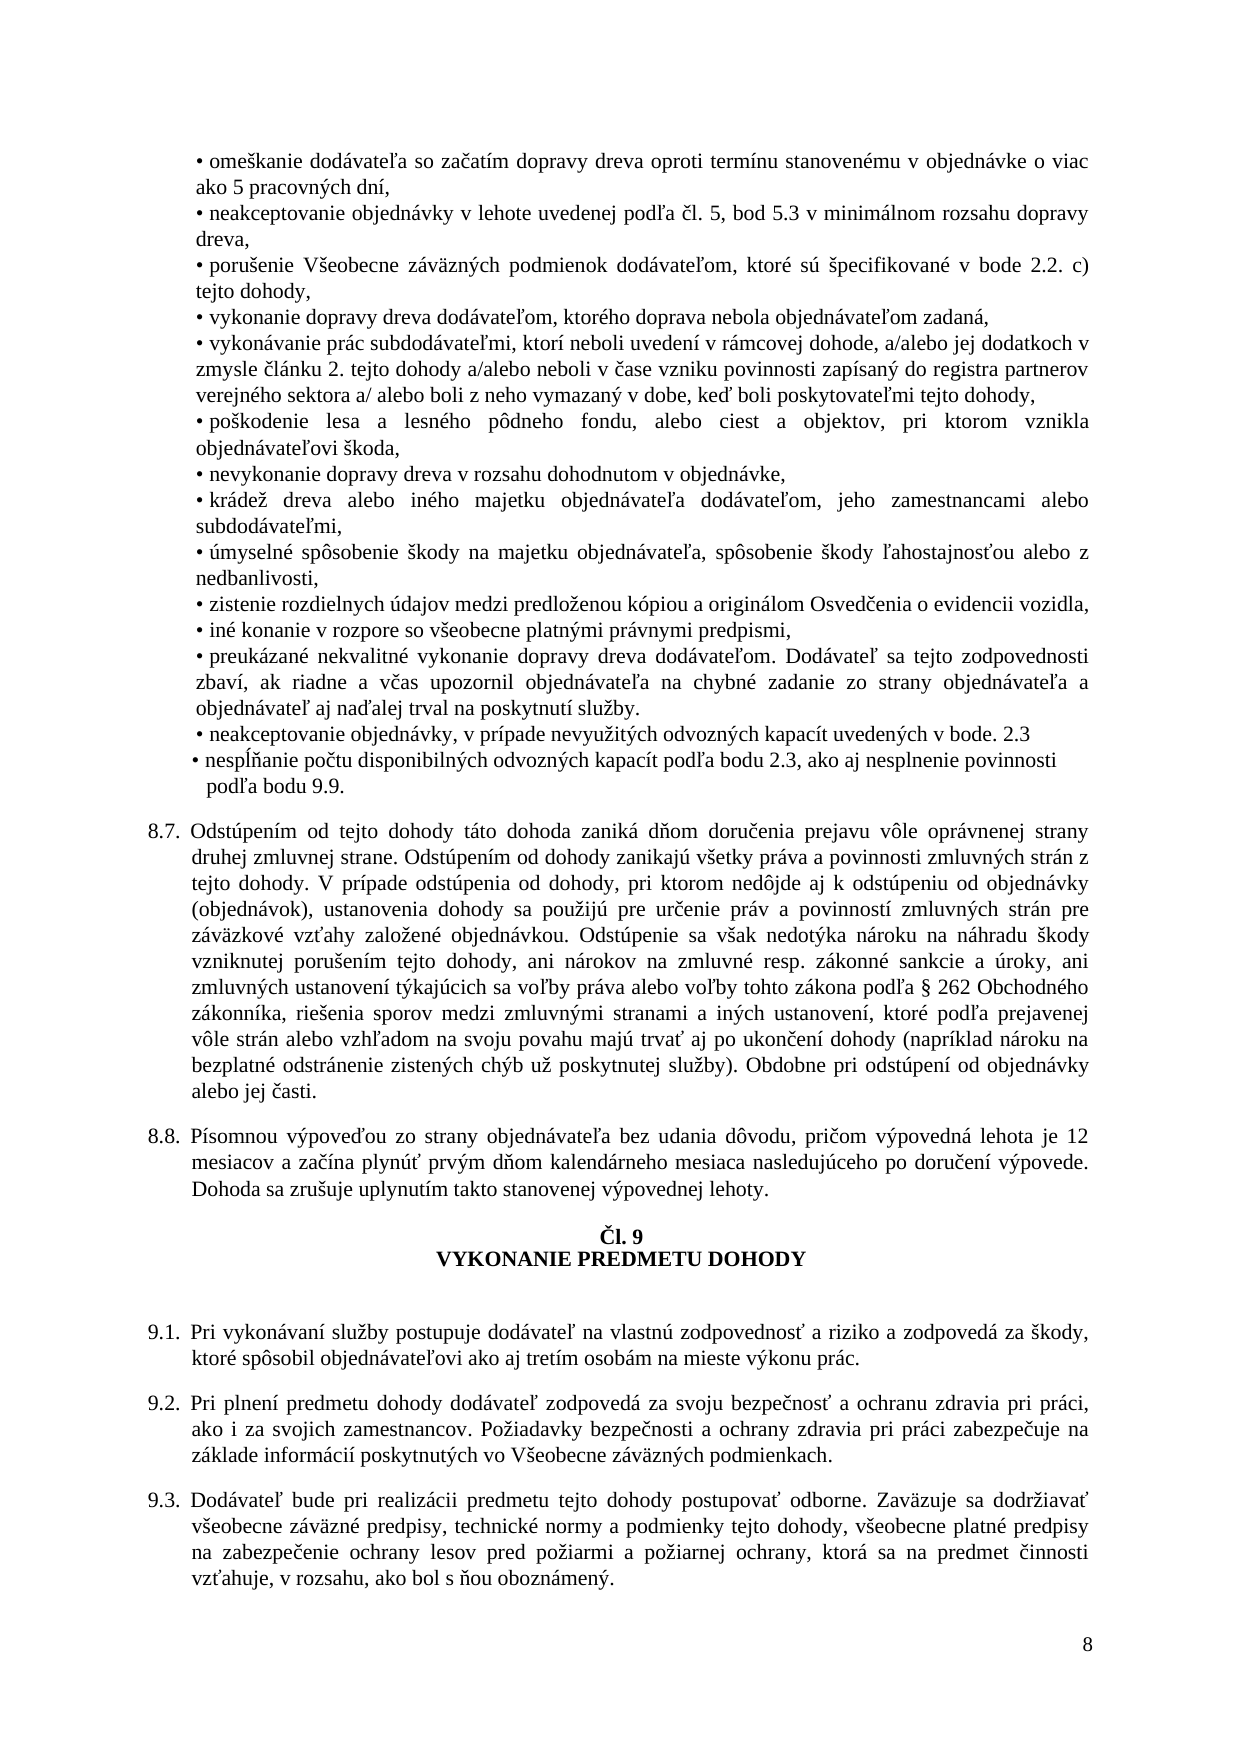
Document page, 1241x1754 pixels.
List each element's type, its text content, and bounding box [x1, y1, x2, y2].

list vykonanie dopravy dreva dodávateľom, ktorého doprava nebola objednávateľom zadaná, [196, 304, 1093, 330]
list Dodávateľ bude pri realizácii predmetu tejto dohody postupovať odborne. Zaväzuje sa dodržiavať všeobecne záväzné predpisy, technické normy a podmienky tejto dohody, všeobecne platné predpisy na zabezpečenie ochrany lesov pred požiarmi a požiarnej ochrany, ktorá sa na predmet činnosti vzťahuje, v rozsahu, ako bol s ňou oboznámený. [148, 1487, 1091, 1591]
list úmyselné spôsobenie škody na majetku objednávateľa, spôsobenie škody ľahostajnosťou alebo z nedbanlivosti, [196, 538, 1091, 590]
list Písomnou výpoveďou zo strany objednávateľa bez udania dôvodu, pričom výpovedná lehota je 12 mesiacov a začína plynúť prvým dňom kalendárneho mesiaca nasledujúceho po doručení výpovede. Dohoda sa zrušuje uplynutím takto stanovenej výpovednej lehoty. [148, 1122, 1090, 1202]
list poškodenie lesa a lesného pôdneho fondu, alebo ciest a objektov, pri ktorom vznikla objednávateľovi škoda, [196, 408, 1091, 460]
list porušenie Všeobecne záväzných podmienok dodávateľom, ktoré sú špecifikované v bode 2.2. c) tejto dohody, [196, 252, 1091, 304]
list iné konanie v rozpore so všeobecne platnými právnymi predpismi, [196, 616, 1093, 642]
list neakceptovanie objednávky v lehote uvedenej podľa čl. 5, bod 5.3 v minimálnom rozsahu dopravy dreva, [196, 200, 1091, 252]
list preukázané nekvalitné vykonanie dopravy dreva dodávateľom. Dodávateľ sa tejto zodpovednosti zbaví, ak riadne a včas upozornil objednávateľa na chybné zadanie zo strany objednávateľa a objednávateľ aj naďalej trval na poskytnutí služby. [196, 642, 1091, 721]
list neakceptovanie objednávky, v prípade nevyužitých odvozných kapacít uvedených v bode. 2.3 [196, 721, 1093, 747]
list omeškanie dodávateľa so začatím dopravy dreva oproti termínu stanovenému v objednávke o viac ako 5 pracovných dní, [196, 148, 1091, 200]
list nespĺňanie počtu disponibilných odvozných kapacít podľa bodu 2.3, ako aj nesplnenie povinnosti podľa bodu 9.9. [191, 747, 1091, 799]
list nevykonanie dopravy dreva v rozsahu dohodnutom v objednávke, [196, 460, 1093, 486]
text Čl. 9 [150, 1227, 1093, 1248]
list krádež dreva alebo iného majetku objednávateľa dodávateľom, jeho zamestnancami alebo subdodávateľmi, [196, 486, 1091, 538]
list zistenie rozdielnych údajov medzi predloženou kópiou a originálom Osvedčenia o evidencii vozidla, [196, 590, 1093, 616]
list vykonávanie prác subdodávateľmi, ktorí neboli uvedení v rámcovej dohode, a/alebo jej dodatkoch v zmysle článku 2. tejto dohody a/alebo neboli v čase vzniku povinnosti zapísaný do registra partnerov verejného sektora a/ alebo boli z neho vymazaný v dobe, keď boli poskytovateľmi tejto dohody, [196, 330, 1091, 408]
list Pri plnení predmetu dohody dodávateľ zodpovedá za svoju bezpečnosť a ochranu zdravia pri práci, ako i za svojich zamestnancov. Požiadavky bezpečnosti a ochrany zdravia pri práci zabezpečuje na základe informácií poskytnutých vo Všeobecne záväzných podmienkach. [148, 1390, 1091, 1468]
text VYKONANIE PREDMETU DOHODY [150, 1249, 1093, 1271]
list Pri vykonávaní služby postupuje dodávateľ na vlastnú zodpovednosť a riziko a zodpovedá za škody, ktoré spôsobil objednávateľovi ako aj tretím osobám na mieste výkonu prác. [148, 1318, 1091, 1371]
list Odstúpením od tejto dohody táto dohoda zaniká dňom doručenia prejavu vôle oprávnenej strany druhej zmluvnej strane. Odstúpením od dohody zanikajú všetky práva a povinnosti zmluvných strán z tejto dohody. V prípade odstúpenia od dohody, pri ktorom nedôjde aj k odstúpeniu od objednávky (objednávok), ustanovenia dohody sa použijú pre určenie práv a povinností zmluvných strán pre záväzkové vzťahy založené objednávkou. Odstúpenie sa však nedotýka nároku na náhradu škody vzniknutej porušením tejto dohody, ani nárokov na zmluvné resp. zákonné sankcie a úroky, ani zmluvných ustanovení týkajúcich sa voľby práva alebo voľby tohto zákona podľa § 262 Obchodného zákonníka, riešenia sporov medzi zmluvnými stranami a iných ustanovení, ktoré podľa prejavenej vôle strán alebo vzhľadom na svoju povahu majú trvať aj po ukončení dohody (napríklad nároku na bezplatné odstránenie zistených chýb už poskytnutej služby). Obdobne pri odstúpení od objednávky alebo jej časti. [148, 817, 1091, 1104]
